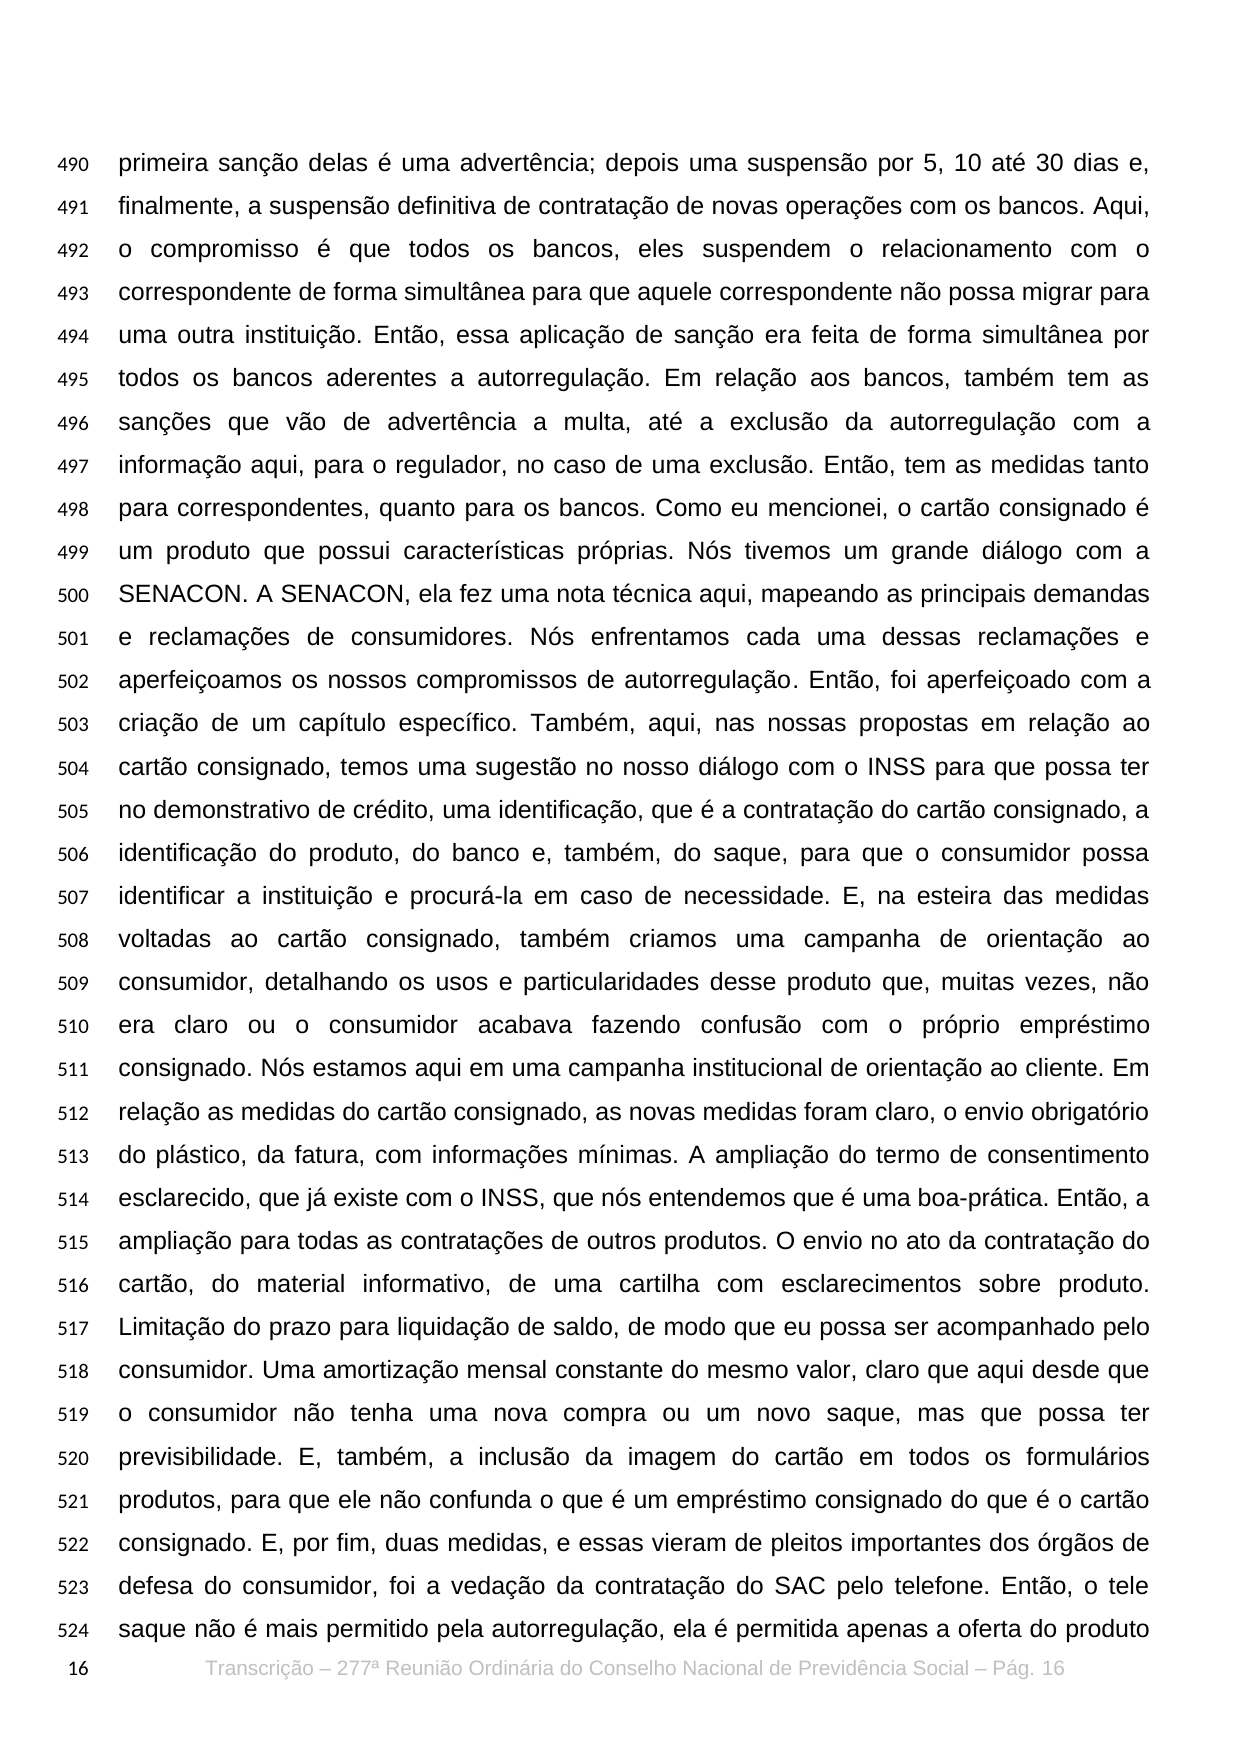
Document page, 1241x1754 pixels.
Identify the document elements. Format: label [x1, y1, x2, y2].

text [118, 148, 1152, 1643]
